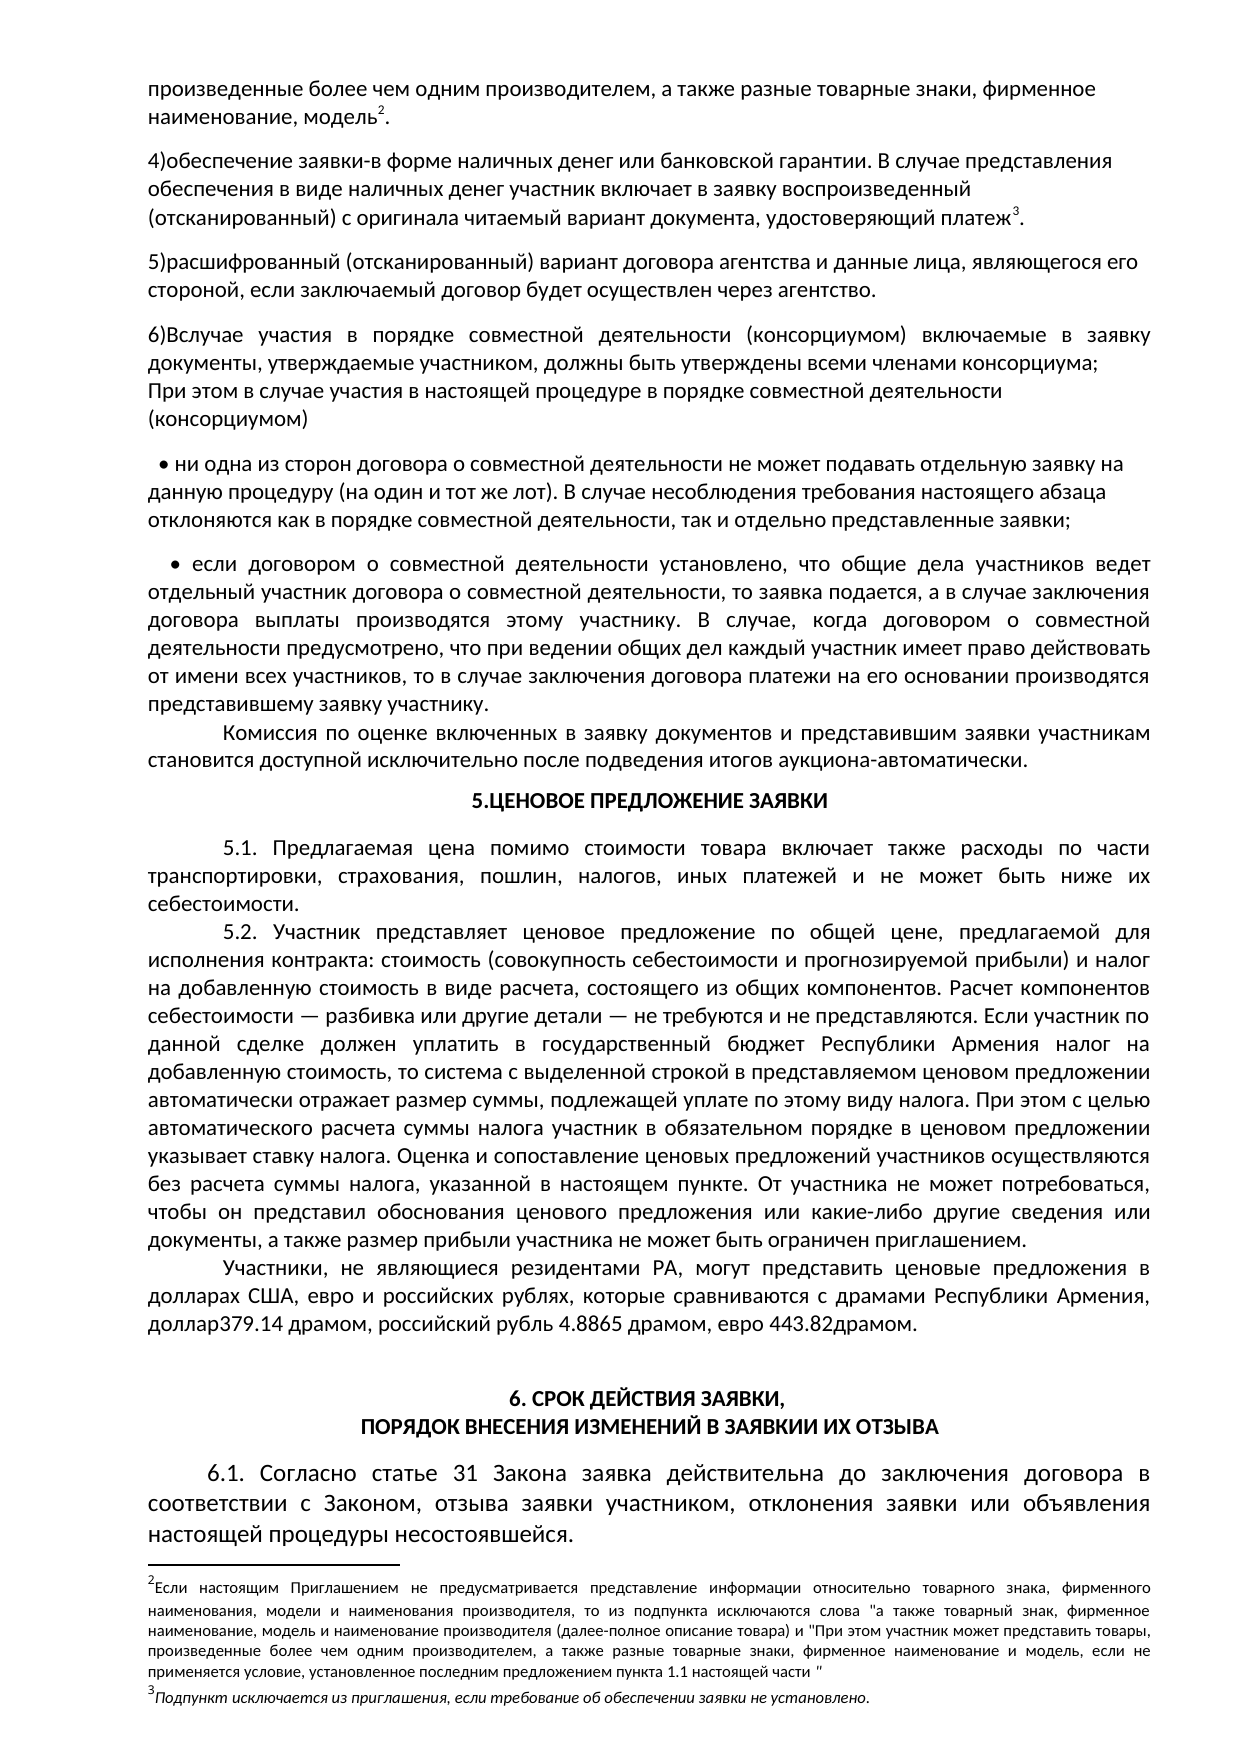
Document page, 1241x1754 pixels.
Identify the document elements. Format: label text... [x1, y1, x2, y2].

text 4)обеспечение заявки-в форме наличных денег или банковской гарантии. В случае представления обеспечения в виде наличных денег участник включает в заявку воспроизведенный (отсканированный) с оригинала читаемый вариант документa, удостоверяющий платеж. [148, 147, 1152, 231]
text 6)Вслучае участия в порядке совместной деятельности (консорциумом) включаемые в заявку документы, утверждаемые участником, должны быть утверждены всеми членами консорциума; [148, 320, 1152, 376]
text 5)расшифрованный (отсканированный) вариант договора агентства и данные лица, являющегося его стороной, если заключаемый договор будет осуществлен через агентство. [148, 247, 1152, 303]
text При этом в случае участия в настоящей процедуре в порядке совместной деятельности (консорциумом) [148, 376, 1152, 432]
text 6. СРОК ДЕЙСТВИЯ ЗАЯВКИ, ПОРЯДОК ВНЕСЕНИЯ ИЗМЕНЕНИЙ В ЗАЯВКИИ ИХ ОТЗЫВА [207, 1384, 1093, 1440]
text 5.2. Участник представляет ценовое предложение по общей цене, предлагаемой для исполнения контракта: стоимость (совокупность себестоимости и прогнозируемой прибыли) и налог на добавленную стоимость в виде расчета, состоящего из общих компонентов. Расчет компонентов себестоимости — разбивка или другие детали — не требуются и не представляются. Если участник по данной сделке должен уплатить в государственный бюджет Республики Армения налог на добавленную стоимость, то система с выделенной строкой в представляемом ценовом предложении автоматически отражает размер суммы, подлежащей уплате по этому виду налога. При этом с целью автоматического расчета суммы налога участник в обязательном порядке в ценовом предложении указывает ставку налога. Оценка и сопоставление ценовых предложений участников осуществляются без расчета суммы налога, указанной в настоящем пункте. От участника не может потребоваться, чтобы он представил обоснования ценового предложения или какие-либо другие сведения или документы, а также размер прибыли участника не может быть ограничен приглашением. [148, 917, 1152, 1253]
text 5.ЦЕНОВОЕ ПРЕДЛОЖЕНИЕ ЗАЯВКИ [148, 786, 1152, 814]
text Участники, не являющиеся резидентами РА, могут представить ценовые предложения в долларах США, евро и российских рублях, которые сравниваются с драмами Республики Армения, доллар379.14 драмом, российский рубль 4.8865 драмом, евро 443.82драмом. [148, 1253, 1152, 1337]
text • если договором о совместной деятельности установлено, что общие дела участников ведет отдельный участник договора о совместной деятельности, то заявка подается, а в случае заключения договора выплаты производятся этому участнику. В случае, когда договором о совместной деятельности предусмотрено, что при ведении общих дел каждый участник имеет право действовать от имени всех участников, то в случае заключения договора платежи на его основании производятся представившему заявку участнику. [148, 549, 1152, 718]
text Комиссия по оценке включенных в заявку документов и представившим заявки участникам становится доступной исключительно после подведения итогов аукциона-автоматически. [148, 718, 1152, 774]
text 5.1. Предлагаемая цена помимо стоимости товара включает также расходы по части транспортировки, страхования, пошлин, налогов, иных платежей и не может быть ниже их себестоимости. [148, 833, 1152, 917]
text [148, 74, 1152, 130]
text 6.1. Согласно статье 31 Закона заявка действительна до заключения договора в соответствии с Законом, отзыва заявки участником, отклонения заявки или объявления настоящей процедуры несостоявшейся. [148, 1457, 1152, 1548]
text • ни одна из сторон договора о совместной деятельности не может подавать отдельную заявку на данную процедуру (на один и тот же лот). В случае несоблюдения требования настоящего абзаца отклоняются как в порядке совместной деятельности, так и отдельно представленные заявки; [148, 449, 1152, 533]
